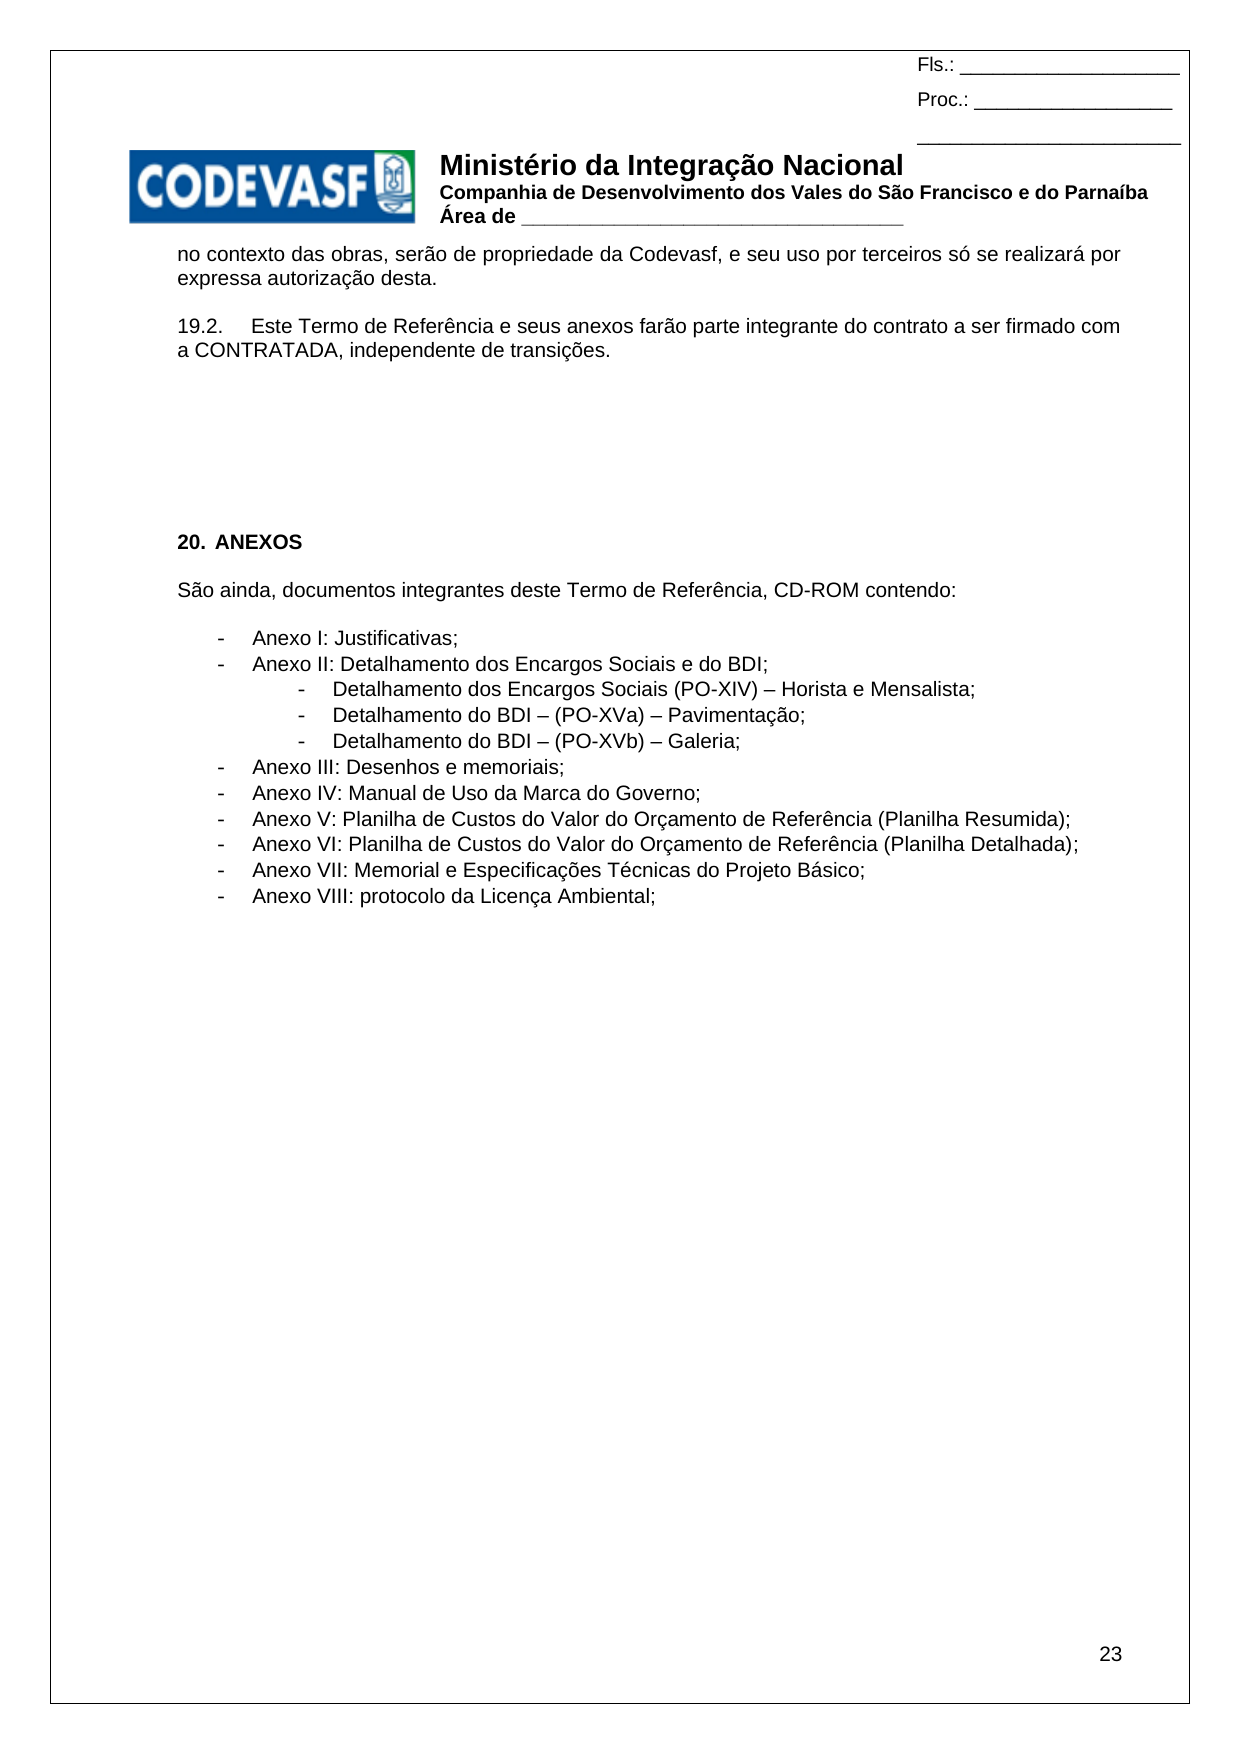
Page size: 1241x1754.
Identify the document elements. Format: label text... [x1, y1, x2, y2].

list Detalhamento do BDI – (PO-XVb) – Galeria; [295, 729, 1122, 755]
list Anexo VI: Planilha de Custos do Valor do Orçamento de Referência (Planilha Detalhada); [214, 832, 1122, 858]
list Detalhamento dos Encargos Sociais (PO-XIV) – Horista e Mensalista; [295, 677, 1122, 703]
text São ainda, documentos integrantes deste Termo de Referência, CD-ROM contendo: [177, 578, 1122, 602]
picture [129, 150, 417, 226]
list Anexo VII: Memorial e Especificações Técnicas do Projeto Básico; [214, 858, 1122, 884]
list Anexo III: Desenhos e memoriais; [214, 755, 1122, 781]
subtitle ANEXOS [177, 530, 1122, 554]
list Anexo IV: Manual de Uso da Marca do Governo; [214, 781, 1122, 806]
list Detalhamento do BDI – (PO-XVa) – Pavimentação; [295, 703, 1122, 729]
subtitle Este Termo de Referência e seus anexos farão parte integrante do contrato a ser firmado com a CONTRATADA, independente de transições. [177, 314, 1122, 362]
list Anexo VIII: protocolo da Licença Ambiental; [214, 884, 1122, 910]
list Anexo V: Planilha de Custos do Valor do Orçamento de Referência (Planilha Resumida); [214, 806, 1122, 832]
list Anexo I: Justificativas; [214, 626, 1122, 651]
list Anexo II: Detalhamento dos Encargos Sociais e do BDI; [214, 651, 1122, 677]
